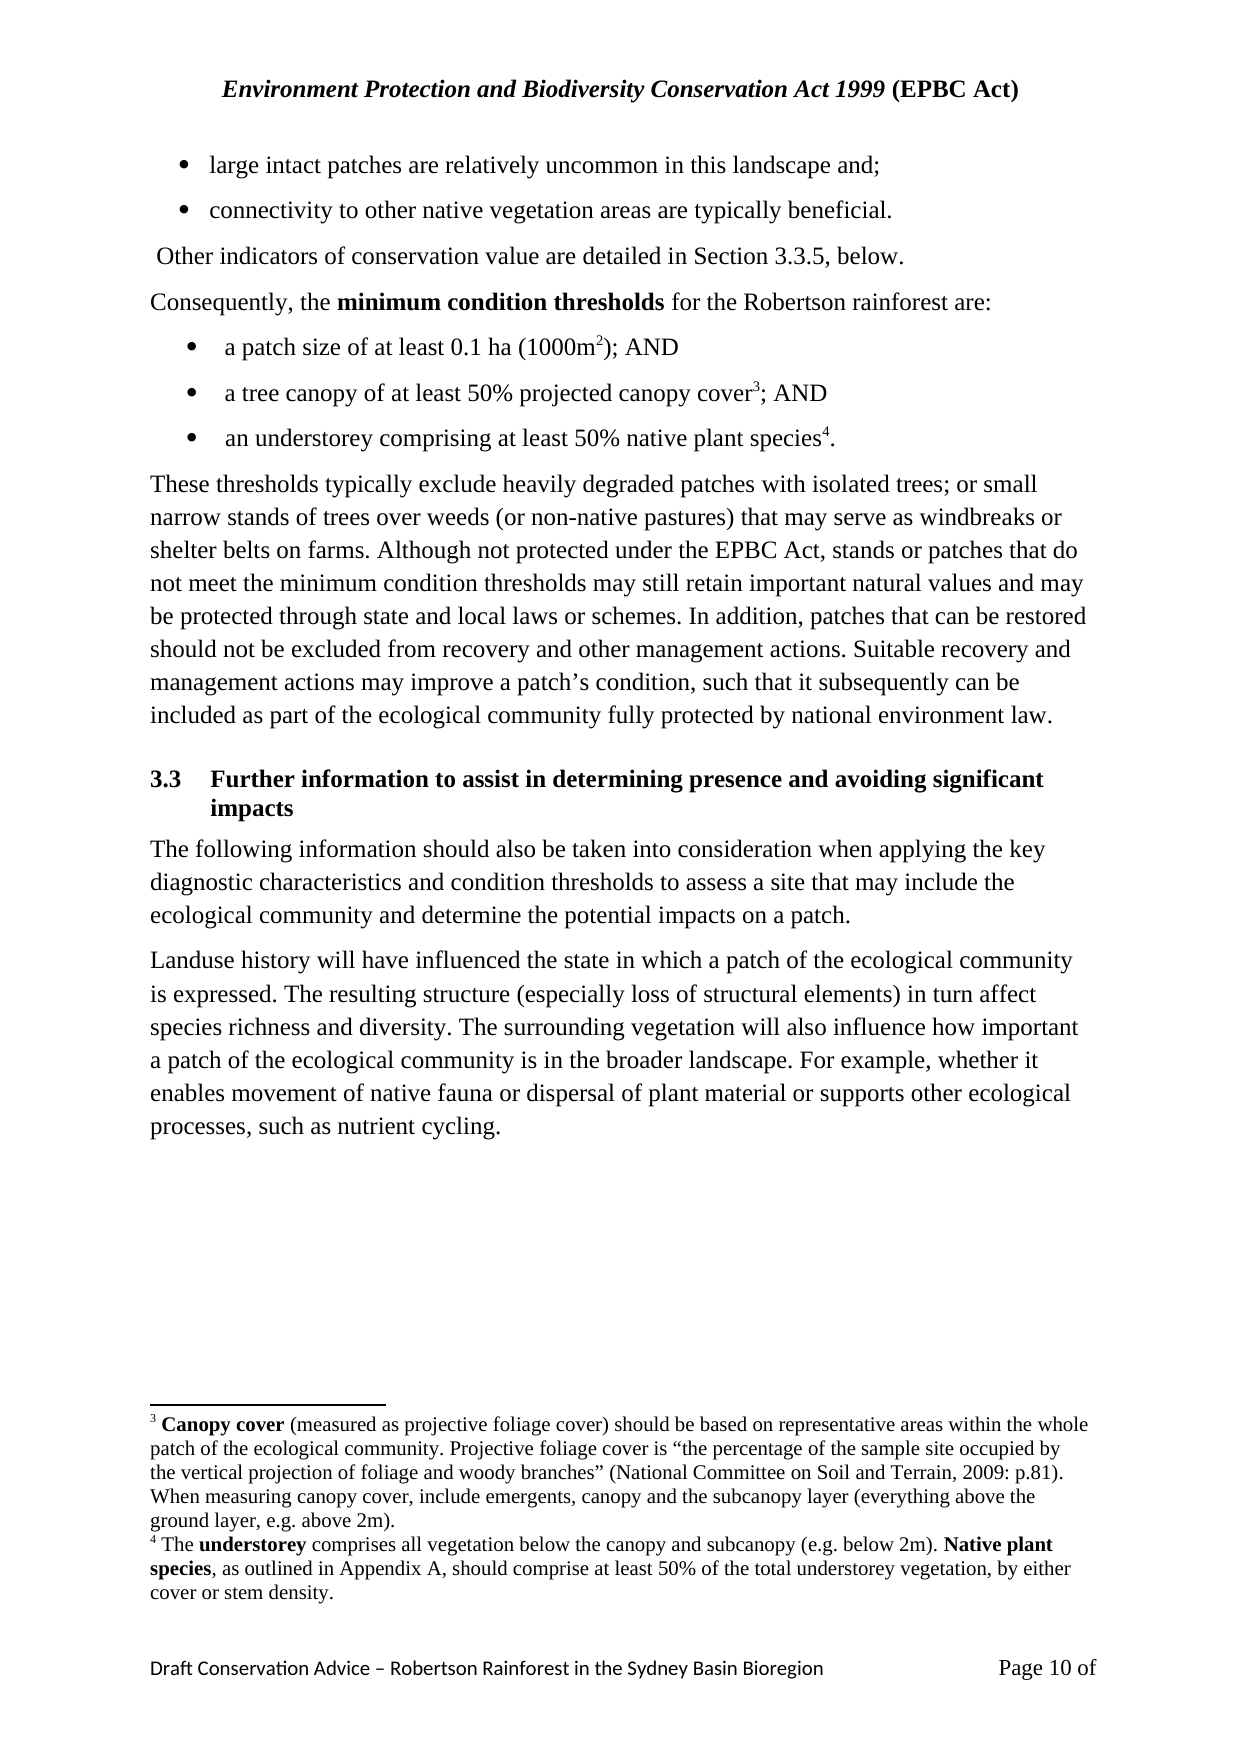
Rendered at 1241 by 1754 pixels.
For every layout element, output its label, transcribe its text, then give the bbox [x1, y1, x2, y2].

text These thresholds typically exclude heavily degraded patches with isolated trees; or small narrow stands of trees over weeds (or non-native pastures) that may serve as windbreaks or shelter belts on farms. Although not protected under the EPBC Act, stands or patches that do not meet the minimum condition thresholds may still retain important natural values and may be protected through state and local laws or schemes. In addition, patches that can be restored should not be excluded from recovery and other management actions. Suitable recovery and management actions may improve a patch’s condition, such that it subsequently can be included as part of the ecological community fully protected by national environment law. [150, 469, 1090, 728]
text Other indicators of conservation value are detailed in Section 3.3.5, below. [150, 241, 1090, 270]
list a tree canopy of at least 50% projected canopy cover; AND [187, 378, 1090, 406]
list connectivity to other native vegetation areas are typically beneficial. [179, 196, 1090, 224]
text The following information should also be taken into consideration when applying the key diagnostic characteristics and condition thresholds to assess a site that may include the ecological community and determine the potential impacts on a patch. [150, 834, 1090, 929]
list an understorey comprising at least 50% native plant species. [187, 423, 1090, 452]
list a patch size of at least 0.1 ha (1000m2); AND [187, 332, 1090, 361]
text Consequently, the minimum condition thresholds for the Robertson rainforest are: [150, 287, 1090, 315]
list large intact patches are relatively uncommon in this landscape and; [179, 150, 1090, 179]
text Landuse history will have influenced the state in which a patch of the ecological community is expressed. The resulting structure (especially loss of structural elements) in turn affect species richness and diversity. The surrounding vegetation will also influence how important a patch of the ecological community is in the broader landscape. For example, whether it enables movement of native fauna or dispersal of plant material or supports other ecological processes, such as nutrient cycling. [150, 946, 1090, 1139]
subtitle Further information to assist in determining presence and avoiding significant impacts [150, 764, 1090, 822]
